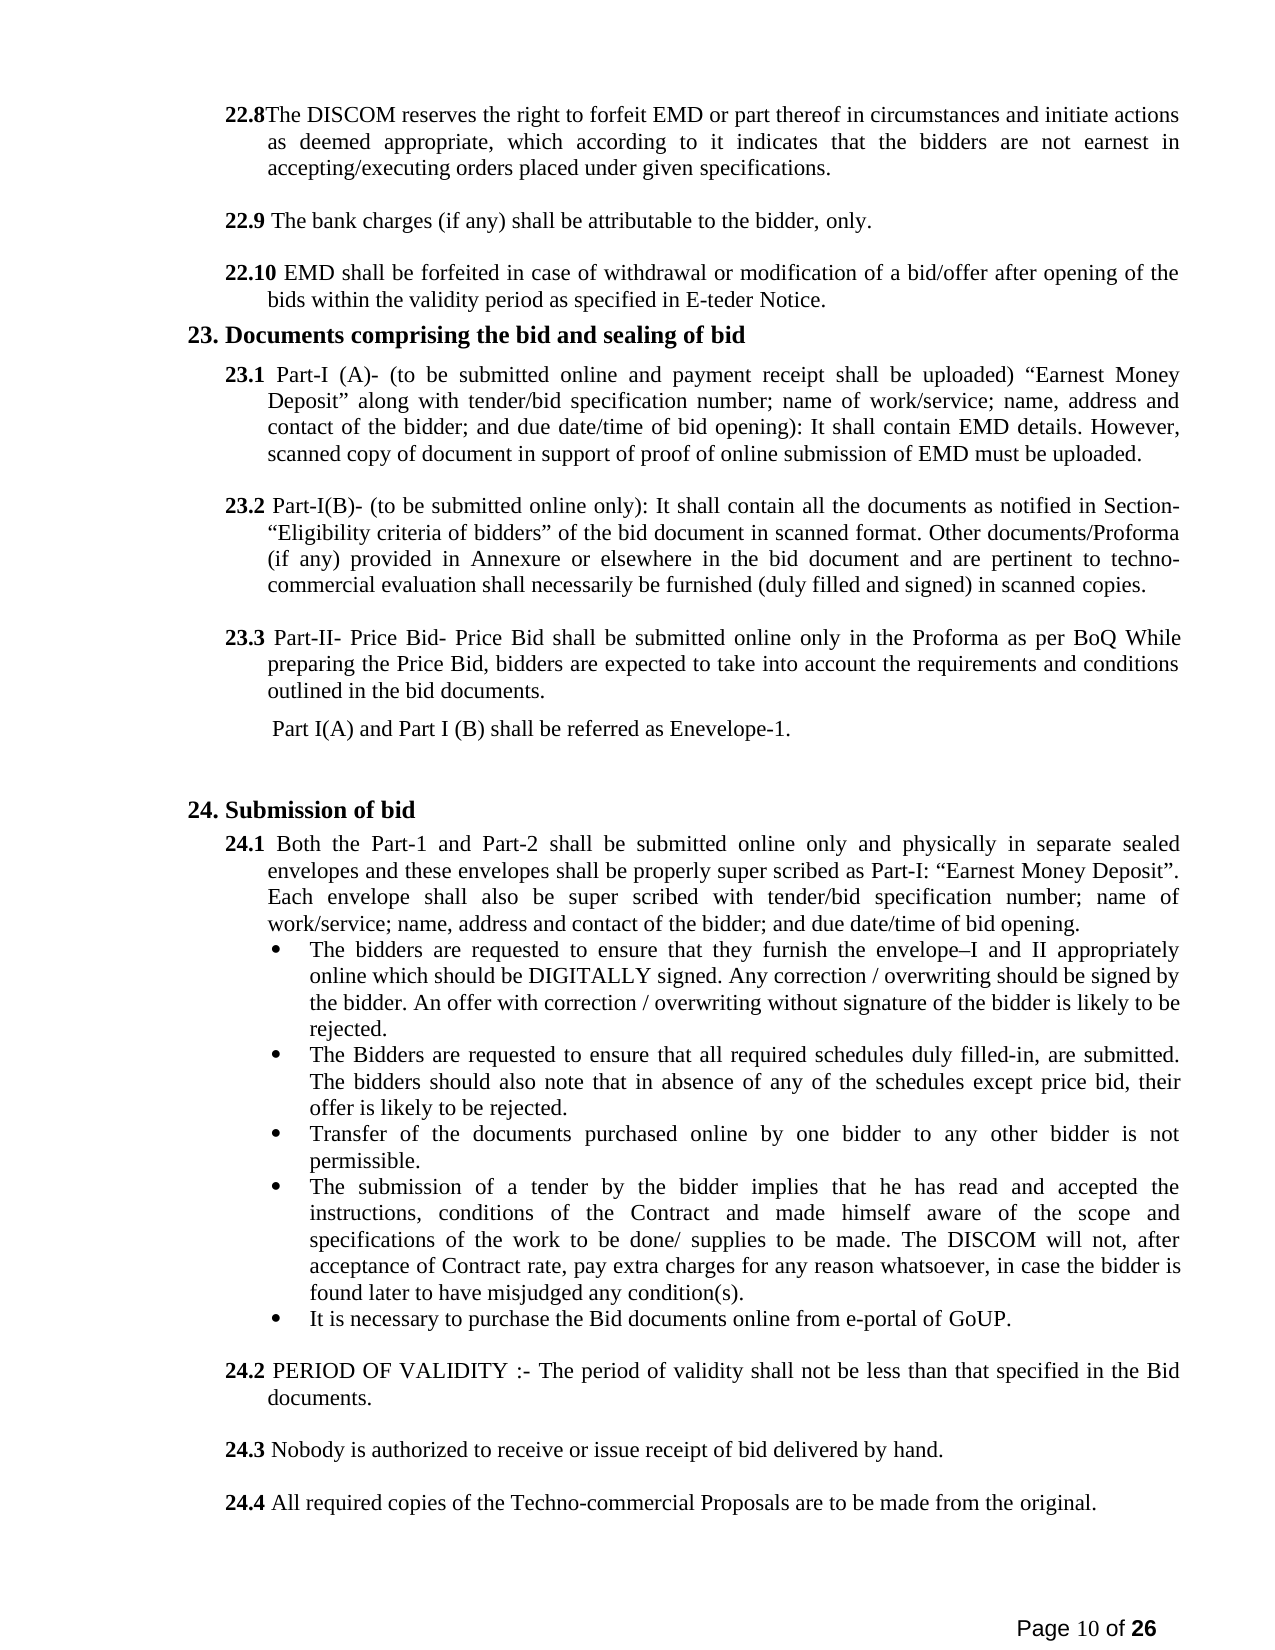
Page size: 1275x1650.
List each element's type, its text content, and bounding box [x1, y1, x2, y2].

list The submission of a tender by the bidder implies that he has read and accepted the instructions, conditions of the Contract and made himself aware of the scope and specifications of the work to be done/ supplies to be made. The DISCOM will not, after acceptance of Contract rate, pay extra charges for any reason whatsoever, in case the bidder is found later to have misjudged any condition(s). [272, 1173, 1181, 1305]
list The Bidders are requested to ensure that all required schedules duly filled-in, are submitted. The bidders should also note that in absence of any of the schedules except price bid, their offer is likely to be rejected. [272, 1041, 1181, 1120]
list 24.3 Nobody is authorized to receive or issue receipt of bid delivered by hand. [225, 1436, 1181, 1463]
list The bidders are requested to ensure that they furnish the envelope–I and II appropriately online which should be DIGITALLY signed. Any correction / overwriting should be signed by the bidder. An offer with correction / overwriting without signature of the bidder is likely to be rejected. [272, 936, 1181, 1041]
list 22.8The DISCOM reserves the right to forfeit EMD or part thereof in circumstances and initiate actions as deemed appropriate, which according to it indicates that the bidders are not earnest in accepting/executing orders placed under given specifications. [225, 101, 1181, 180]
list 24.2 PERIOD OF VALIDITY :- The period of validity shall not be less than that specified in the Bid documents. [225, 1357, 1181, 1410]
subtitle Documents comprising the bid and sealing of bid [187, 320, 1181, 349]
list 23.1 Part-I (A)- (to be submitted online and payment receipt shall be uploaded) “Earnest Money Deposit” along with tender/bid specification number; name of work/service; name, address and contact of the bidder; and due date/time of bid opening): It shall contain EMD details. However, scanned copy of document in support of proof of online submission of EMD must be uploaded. [225, 361, 1181, 466]
list 22.9 The bank charges (if any) shall be attributable to the bidder, only. [225, 207, 1181, 233]
list 23.3 Part-II- Price Bid- Price Bid shall be submitted online only in the Proforma as per BoQ While preparing the Price Bid, bidders are expected to take into account the requirements and conditions outlined in the bid documents. [225, 624, 1181, 703]
subtitle Submission of bid [187, 795, 1181, 823]
list Transfer of the documents purchased online by one bidder to any other bidder is not permissible. [272, 1120, 1181, 1173]
list It is necessary to purchase the Bid documents online from e-portal of GoUP. [272, 1305, 1181, 1331]
list 23.2 Part-I(B)- (to be submitted online only): It shall contain all the documents as notified in Section- “Eligibility criteria of bidders” of the bid document in scanned format. Other documents/Proforma (if any) provided in Annexure or elsewhere in the bid document and are pertinent to techno-commercial evaluation shall necessarily be furnished (duly filled and signed) in scanned copies. [225, 492, 1181, 598]
list 24.4 All required copies of the Techno-commercial Proposals are to be made from the original. [225, 1489, 1181, 1515]
text Part I(A) and Part I (B) shall be referred as Enevelope-1. [272, 715, 1181, 742]
list 24.1 Both the Part-1 and Part-2 shall be submitted online only and physically in separate sealed envelopes and these envelopes shall be properly super scribed as Part-I: “Earnest Money Deposit”. Each envelope shall also be super scribed with tender/bid specification number; name of work/service; name, address and contact of the bidder; and due date/time of bid opening. [225, 831, 1181, 936]
list 22.10 EMD shall be forfeited in case of withdrawal or modification of a bid/offer after opening of the bids within the validity period as specified in E-teder Notice. [225, 259, 1181, 312]
